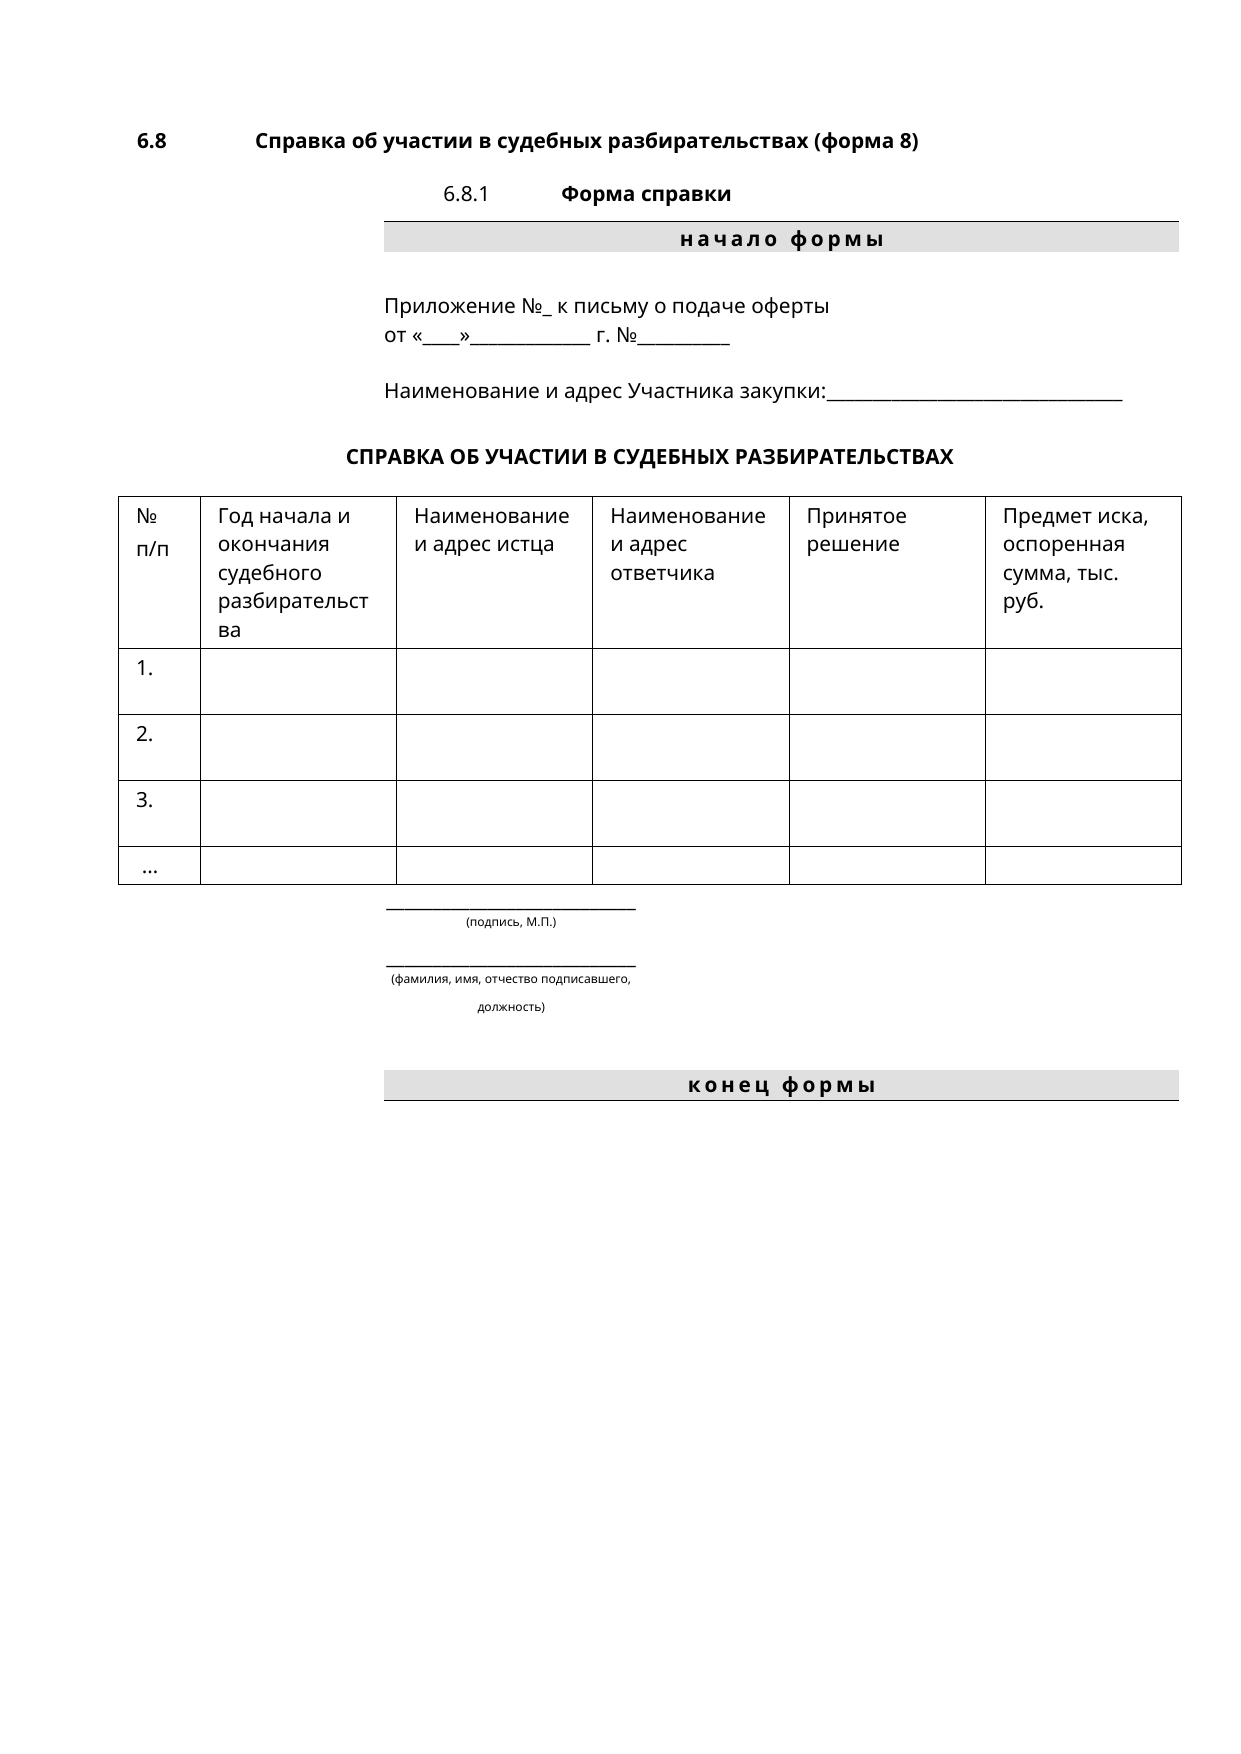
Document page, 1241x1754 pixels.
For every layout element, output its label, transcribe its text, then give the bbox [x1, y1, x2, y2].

table_cell [986, 715, 1181, 780]
table_cell [593, 715, 789, 780]
table_cell [397, 781, 592, 846]
table_cell [790, 649, 985, 714]
table_cell [986, 847, 1181, 884]
table_cell [119, 649, 200, 714]
table_cell [593, 649, 789, 714]
table_header Год начала и окончания судебного разбирательства [201, 497, 396, 647]
text начало формы [384, 222, 1179, 252]
table_cell [790, 847, 985, 884]
table_cell [986, 781, 1181, 846]
table_cell … [119, 847, 200, 884]
text (фамилия, имя, отчество подписавшего, должность) [384, 970, 638, 1027]
table_cell [201, 847, 396, 884]
table_cell [201, 649, 396, 714]
text ___________________________ [384, 885, 638, 913]
table_header Принятое решение [790, 497, 985, 647]
table_cell [397, 847, 592, 884]
table_header Наименование и адрес ответчика [593, 497, 789, 647]
table_cell [201, 781, 396, 846]
table_cell [119, 781, 200, 846]
table_header Наименование и адрес истца [397, 497, 592, 647]
table_header № п/п [119, 497, 200, 647]
table_cell [986, 649, 1181, 714]
text (подпись, М.П.) [384, 913, 638, 942]
table_cell [593, 781, 789, 846]
subtitle Справка об участии в судебных разбирательствах (форма 8) [137, 126, 1181, 154]
table_header Предмет иска, оспоренная сумма, тыс. руб. [986, 497, 1181, 647]
table_cell [397, 715, 592, 780]
text ___________________________ [384, 942, 638, 970]
text Справка об участии в судебных разбирательствах [118, 442, 1181, 471]
text Форма справки [384, 179, 1181, 208]
table_cell [593, 847, 789, 884]
table_cell [201, 715, 396, 780]
table_cell [790, 715, 985, 780]
text Приложение №_ к письму о подаче оферты от «____»_____________ г. №__________ [384, 291, 1181, 348]
table_cell [397, 649, 592, 714]
table_cell [790, 781, 985, 846]
text конец формы [384, 1070, 1179, 1100]
table_cell [119, 715, 200, 780]
text Наименование и адрес Участника закупки: ________________________________ [384, 377, 1181, 405]
